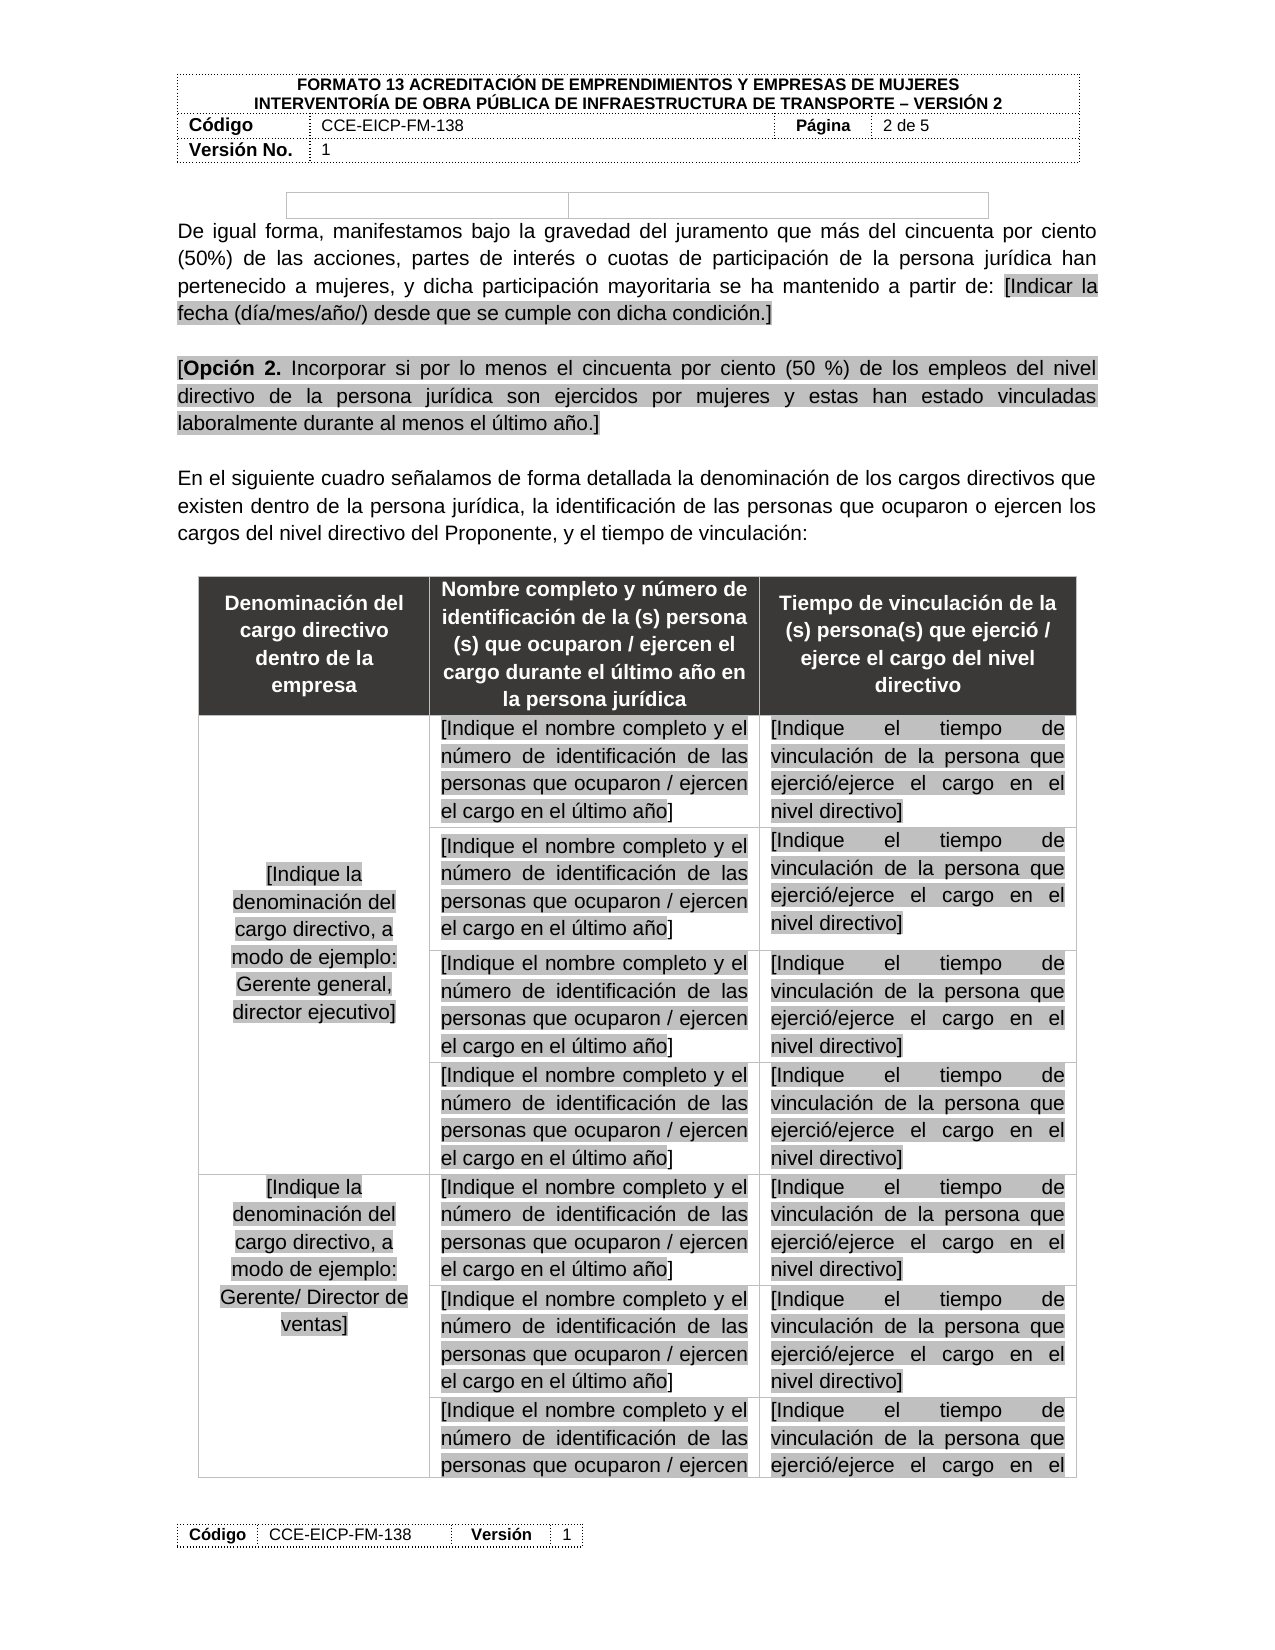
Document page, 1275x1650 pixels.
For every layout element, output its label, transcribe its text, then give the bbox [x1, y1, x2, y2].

table_header Tiempo de vinculación de la (s) persona(s) que ejerció / ejerce el cargo del nivel directivo [760, 577, 1076, 715]
table_cell [Indique el nombre completo y el número de identificación de las personas que ocuparon / ejercen el cargo en el último año] [430, 1175, 759, 1285]
table_cell [Indique el nombre completo y el número de identificación de las personas que ocuparon / ejercen el cargo en el último año] [430, 951, 759, 1062]
table_cell [Indique el nombre completo y el número de identificación de las personas que ocuparon / ejercen el cargo en el último año] [430, 716, 759, 827]
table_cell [430, 1398, 759, 1477]
table_cell [Indique el tiempo de vinculación de la persona que ejerció/ejerce el cargo en el nivel directivo] [760, 951, 1076, 1062]
table_cell [Indique el nombre completo y el número de identificación de las personas que ocuparon / ejercen el cargo en el último año] [430, 1063, 759, 1173]
table_cell [Indique el tiempo de vinculación de la persona que ejerció/ejerce el cargo en el nivel directivo] [760, 1286, 1076, 1397]
table_cell [Indique el nombre completo y el número de identificación de las personas que ocuparon / ejercen el cargo en el último año] [430, 1286, 759, 1397]
table_cell [569, 193, 988, 217]
table_cell [Indique el tiempo de vinculación de la persona que ejerció/ejerce el cargo en el nivel directivo] [760, 716, 1076, 827]
table_cell [Indique el tiempo de vinculación de la persona que ejerció/ejerce el cargo en el nivel directivo] [760, 1175, 1076, 1285]
table_cell [Indique la denominación del cargo directivo, a modo de ejemplo: Gerente general, director ejecutivo] [199, 716, 429, 1173]
table_cell [Indique el tiempo de vinculación de la persona que ejerció/ejerce el cargo en el nivel directivo] [760, 828, 1076, 950]
table_cell [287, 193, 568, 217]
table_cell [Indique el nombre completo y el número de identificación de las personas que ocuparon / ejercen el cargo en el último año] [430, 828, 759, 950]
text En el siguiente cuadro señalamos de forma detallada la denominación de los cargos directivos que existen dentro de la persona jurídica, la identificación de las personas que ocuparon o ejercen los cargos del nivel directivo del Proponente, y el tiempo de vinculación: [177, 466, 1098, 545]
table_cell [Indique la denominación del cargo directivo, a modo de ejemplo: Gerente/ Director de ventas] [199, 1175, 429, 1477]
table_header Nombre completo y número de identificación de la (s) persona (s) que ocuparon / ejercen el cargo durante el último año en la persona jurídica [430, 577, 759, 715]
table_header Denominación del cargo directivo dentro de la empresa [199, 577, 429, 715]
text [Opción 2. Incorporar si por lo menos el cincuenta por ciento (50 %) de los empleos del nivel directivo de la persona jurídica son ejercidos por mujeres y estas han estado vinculadas laboralmente durante al menos el último año.] [177, 407, 1098, 435]
table_cell [Indique el tiempo de vinculación de la persona que ejerció/ejerce el cargo en el nivel directivo] [760, 1063, 1076, 1173]
text De igual forma, manifestamos bajo la gravedad del juramento que más del cincuenta por ciento (50%) de las acciones, partes de interés o cuotas de participación de la persona jurídica han pertenecido a mujeres, y dicha participación mayoritaria se ha mantenido a partir de: [Indicar la fecha (día/mes/año/) desde que se cumple con dicha condición.] [177, 218, 1098, 325]
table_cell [760, 1398, 1076, 1477]
